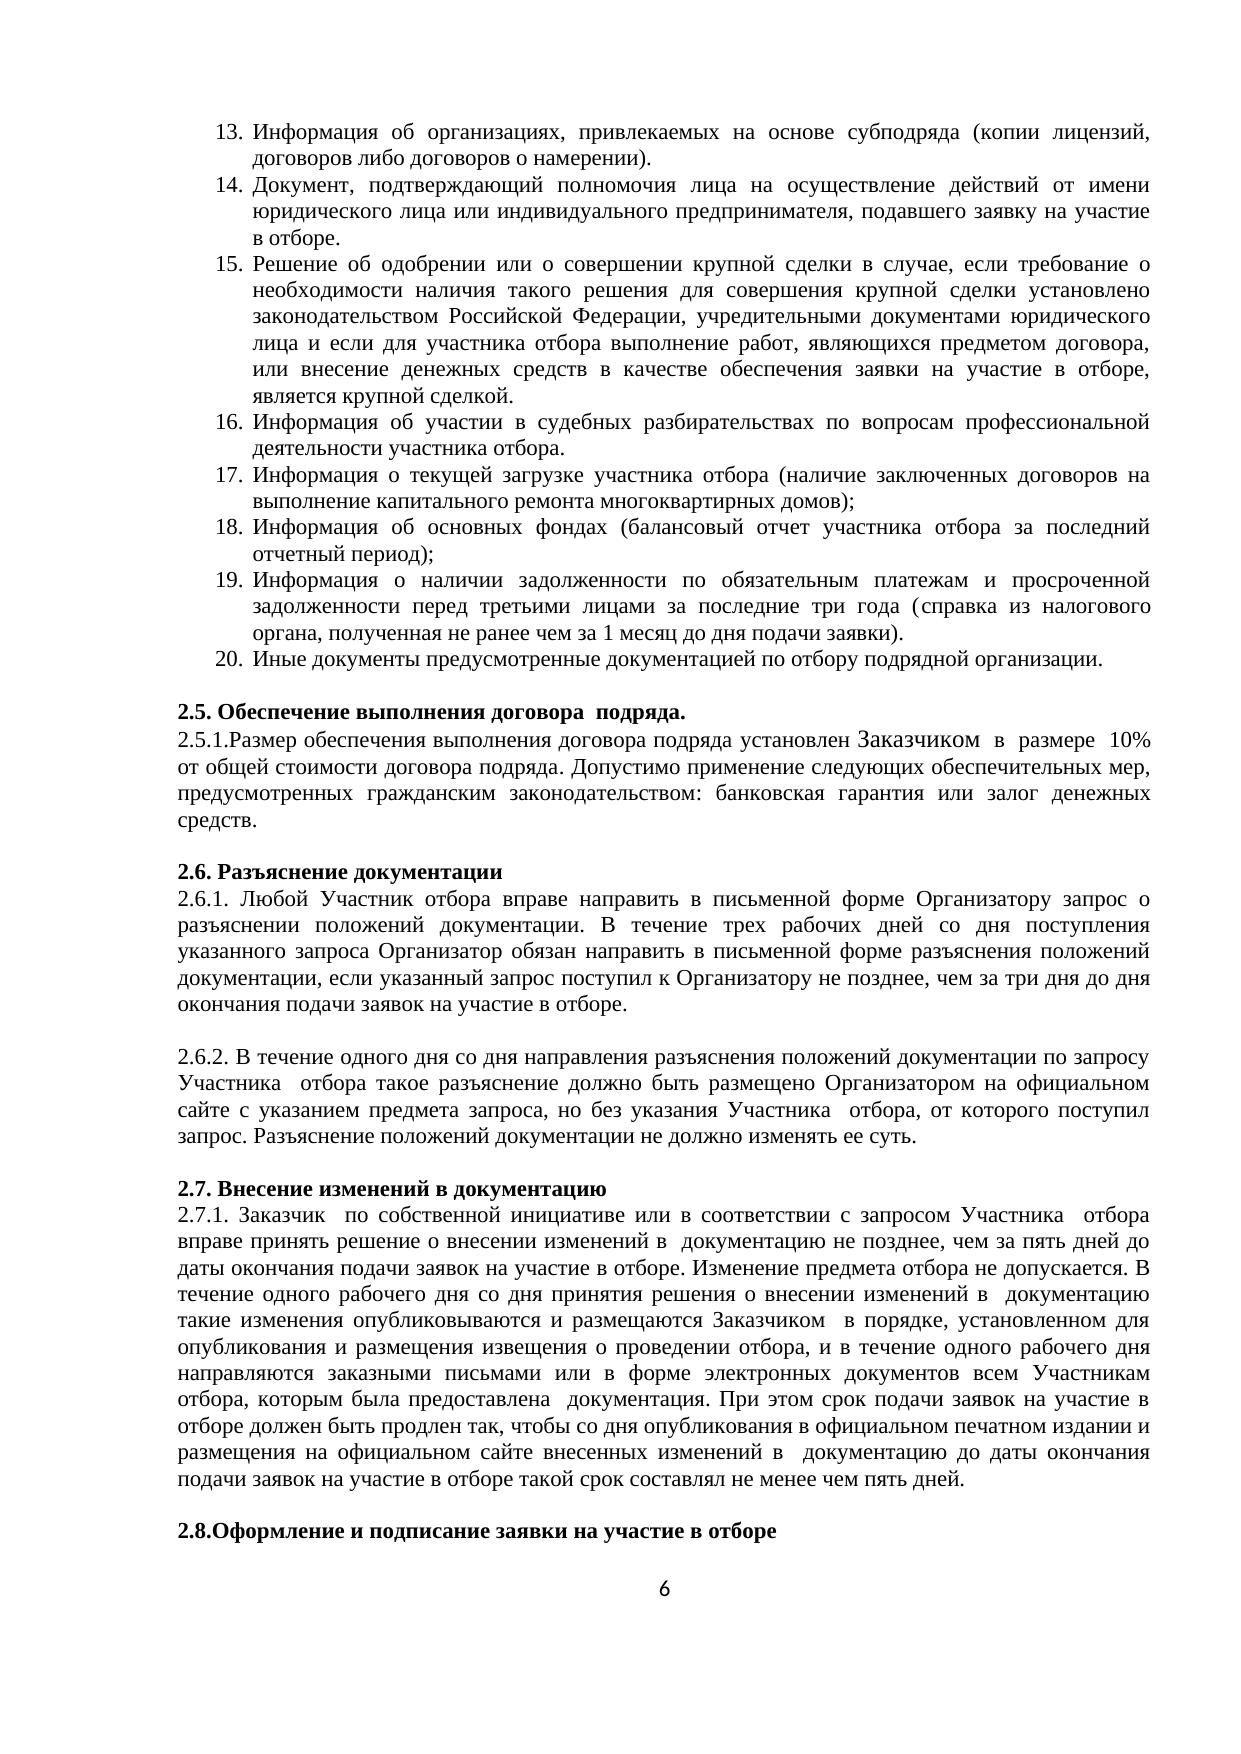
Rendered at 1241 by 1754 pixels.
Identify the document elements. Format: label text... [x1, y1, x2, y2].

list Информация о наличии задолженности по обязательным платежам и просроченной задолженности перед третьими лицами за последние три года (справка из налогового органа, полученная не ранее чем за 1 месяц до дня подачи заявки). [215, 566, 1152, 645]
text 2.5.1.Размер обеспечения выполнения договора подряда установлен Заказчиком в размере 10% от общей стоимости договора подряда. Допустимо применение следующих обеспечительных мер, предусмотренных гражданским законодательством: банковская гарантия или залог денежных средств. [177, 724, 1152, 832]
list Решение об одобрении или о совершении крупной сделки в случае, если требование о необходимости наличия такого решения для совершения крупной сделки установлено законодательством Российской Федерации, учредительными документами юридического лица и если для участника отбора выполнение работ, являющихся предметом договора, или внесение денежных средств в качестве обеспечения заявки на участие в отборе, является крупной сделкой. [215, 250, 1152, 408]
list Документ, подтверждающий полномочия лица на осуществление действий от имени юридического лица или индивидуального предпринимателя, подавшего заявку на участие в отборе. [215, 171, 1152, 250]
list Иные документы предусмотренные документацией по отбору подрядной организации. [215, 645, 1152, 672]
text 2.6.2. В течение одного дня со дня направления разъяснения положений документации по запросу Участника отбора такое разъяснение должно быть размещено Организатором на официальном сайте с указанием предмета запроса, но без указания Участника отбора, от которого поступил запрос. Разъяснение положений документации не должно изменять ее суть. [177, 1043, 1152, 1148]
text 2.6. Разъяснение документации [177, 858, 1152, 885]
text 2.7.1. Заказчик по собственной инициативе или в соответствии с запросом Участника отбора вправе принять решение о внесении изменений в документацию не позднее, чем за пять дней до даты окончания подачи заявок на участие в отборе. Изменение предмета отбора не допускается. В течение одного рабочего дня со дня принятия решения о внесении изменений в документацию такие изменения опубликовываются и размещаются Заказчиком в порядке, установленном для опубликования и размещения извещения о проведении отбора, и в течение одного рабочего дня направляются заказными письмами или в форме электронных документов всем Участникам отбора, которым была предоставлена документация. При этом срок подачи заявок на участие в отборе должен быть продлен так, чтобы со дня опубликования в официальном печатном издании и размещения на официальном сайте внесенных изменений в документацию до даты окончания подачи заявок на участие в отборе такой срок составлял не менее чем пять дней. [177, 1201, 1152, 1491]
list Информация о текущей загрузке участника отбора (наличие заключенных договоров на выполнение капитального ремонта многоквартирных домов); [215, 461, 1152, 513]
text 2.7. Внесение изменений в документацию [177, 1175, 1152, 1201]
list Информация об основных фондах (балансовый отчет участника отбора за последний отчетный период); [215, 513, 1152, 566]
text 2.8.Оформление и подписание заявки на участие в отборе [177, 1517, 1152, 1544]
text 2.5. Обеспечение выполнения договора подряда. [177, 698, 1152, 724]
text 2.6.1. Любой Участник отбора вправе направить в письменной форме Организатору запрос о разъяснении положений документации. В течение трех рабочих дней со дня поступления указанного запроса Организатор обязан направить в письменной форме разъяснения положений документации, если указанный запрос поступил к Организатору не позднее, чем за три дня до дня окончания подачи заявок на участие в отборе. [177, 885, 1152, 1017]
list Информация об участии в судебных разбирательствах по вопросам профессиональной деятельности участника отбора. [215, 408, 1152, 461]
list Информация об организациях, привлекаемых на основе субподряда (копии лицензий, договоров либо договоров о намерении). [215, 118, 1152, 171]
